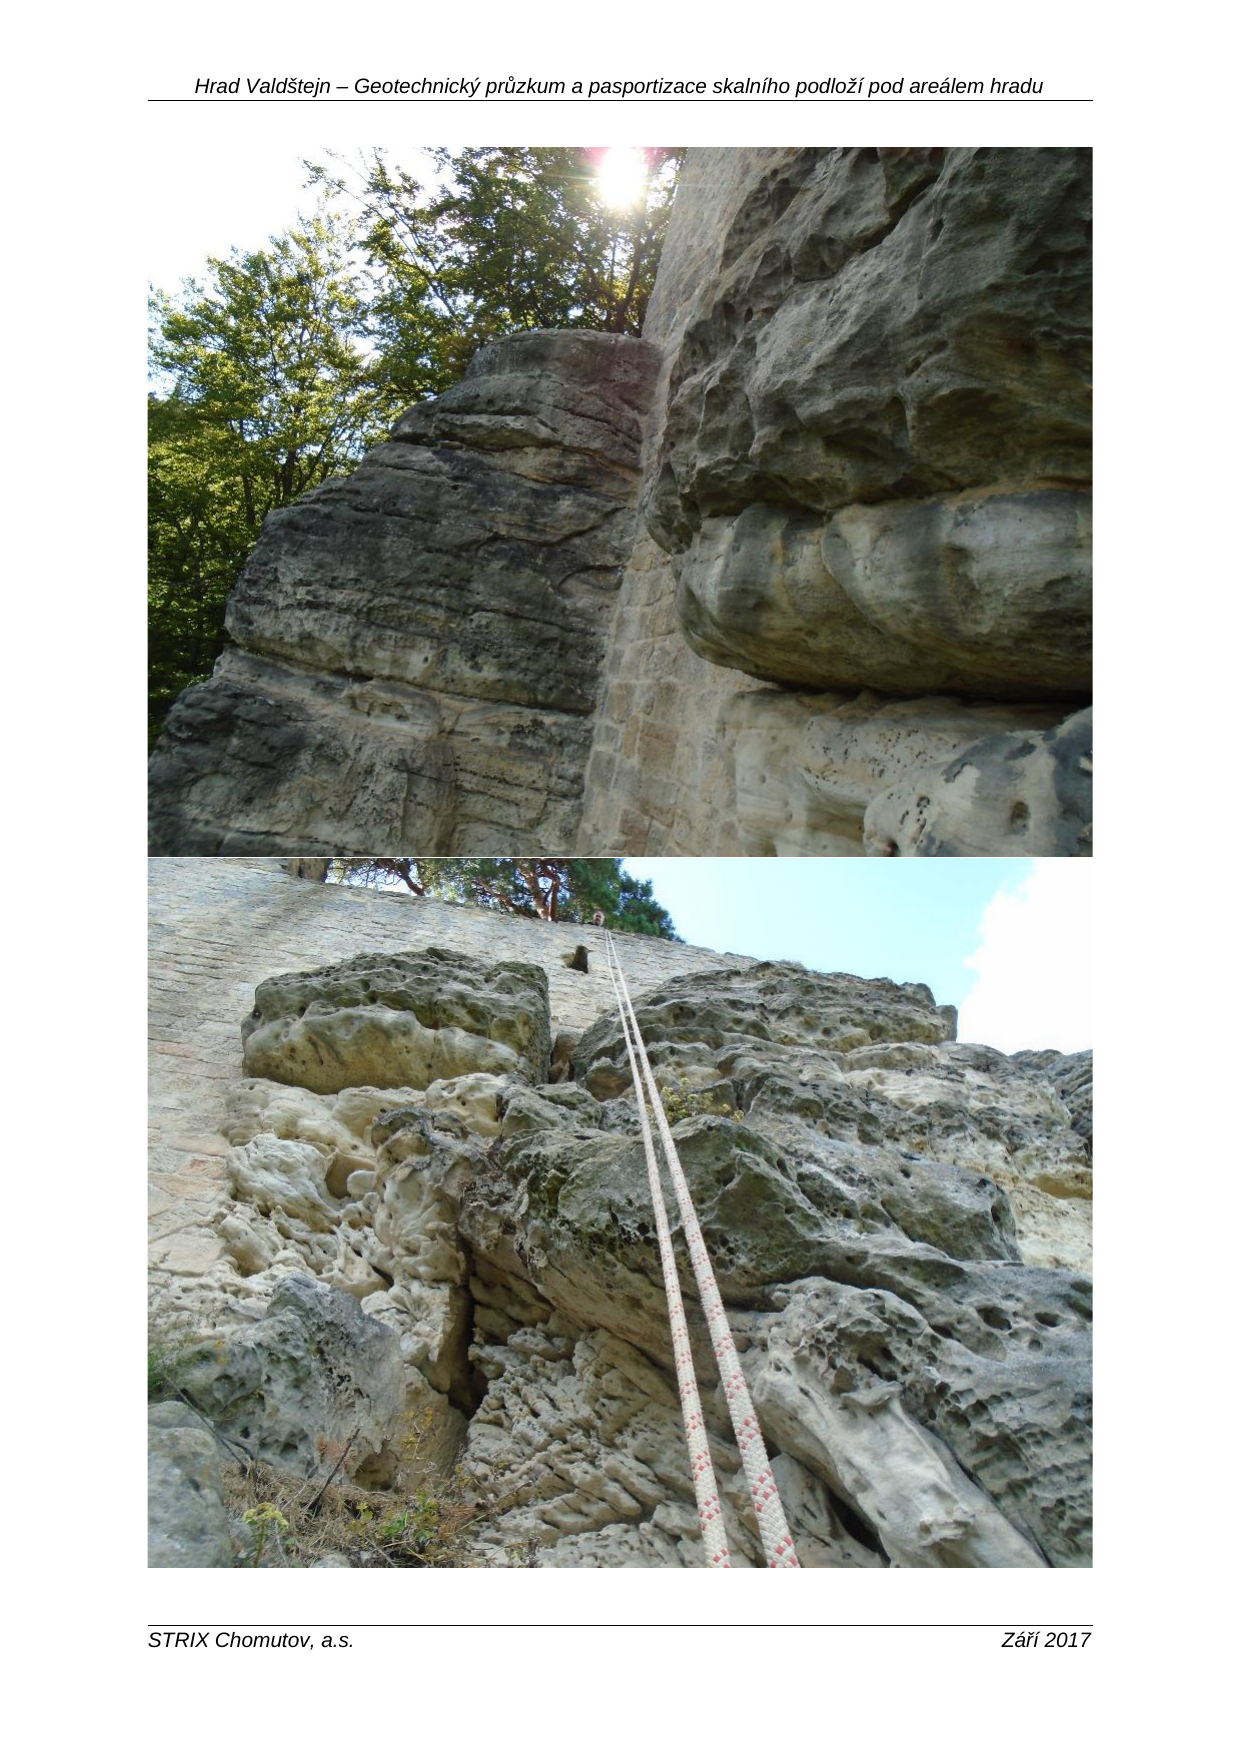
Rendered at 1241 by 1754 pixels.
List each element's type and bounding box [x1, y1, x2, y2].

picture [147, 147, 1093, 857]
picture [147, 858, 1093, 1568]
